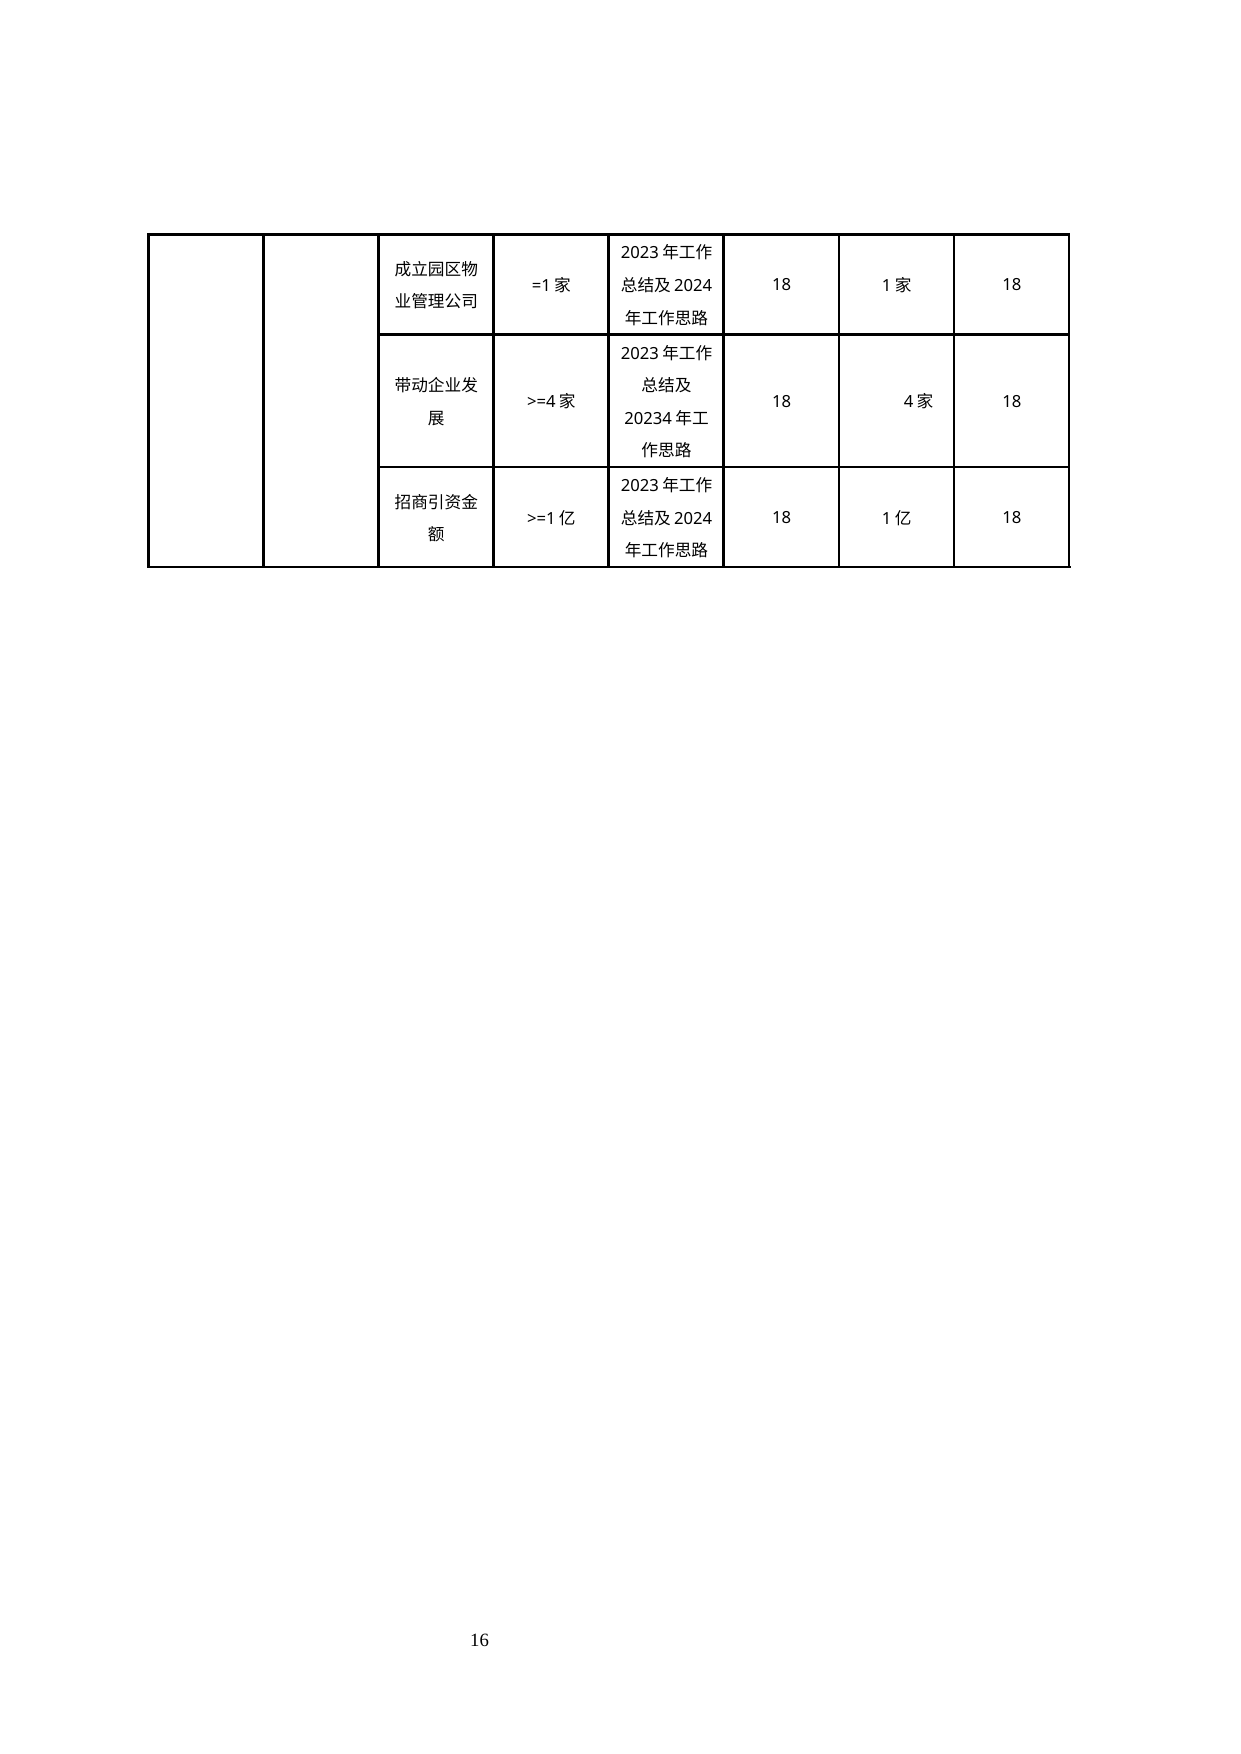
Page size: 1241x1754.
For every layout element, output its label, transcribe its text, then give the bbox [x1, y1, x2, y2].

table_cell 18 [725, 468, 838, 566]
table_cell =1家 [495, 236, 607, 333]
table_cell 1家 [840, 236, 953, 333]
table_cell 18 [955, 336, 1068, 466]
table_cell 1亿 [840, 468, 953, 566]
table_cell 成立园区物业管理公司 [380, 236, 492, 333]
table_cell >=1亿 [495, 468, 607, 566]
table_cell 2023年工作总结及2024年工作思路 [610, 236, 722, 333]
table_cell 2023年工作总结及2024年工作思路 [610, 468, 722, 566]
table_cell 4家 [840, 336, 953, 466]
table_cell 18 [725, 236, 838, 333]
table_cell 18 [955, 236, 1068, 333]
table_cell >=4家 [495, 336, 607, 466]
table_cell 招商引资金额 [380, 468, 492, 566]
table_cell 2023年工作总结及20234年工作思路 [610, 336, 722, 466]
table_cell 18 [725, 336, 838, 466]
table_cell 18 [955, 468, 1068, 566]
table_cell 带动企业发展 [380, 336, 492, 466]
